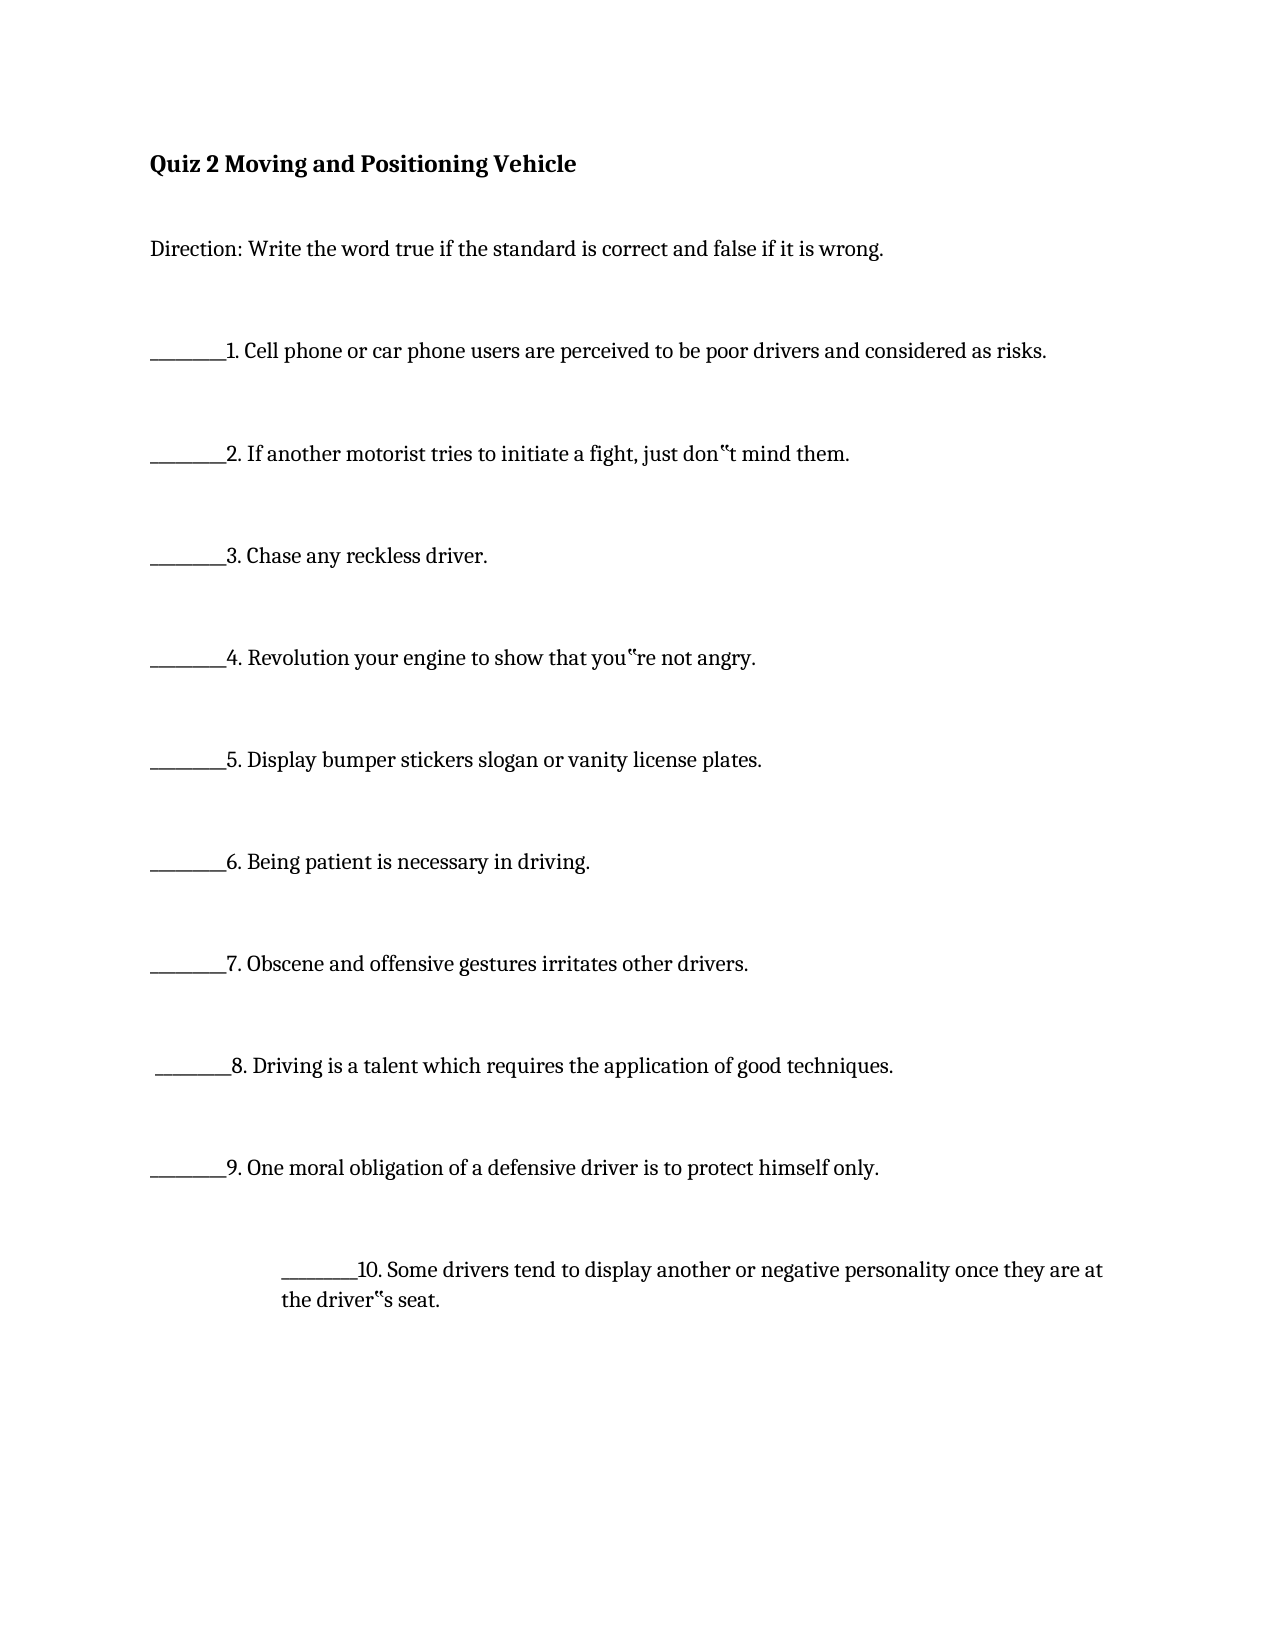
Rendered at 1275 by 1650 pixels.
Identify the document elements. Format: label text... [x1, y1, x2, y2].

text _________10. Some drivers tend to display another or negative personality once they are at the driver‟s seat. [281, 1257, 1125, 1314]
text _________1. Cell phone or car phone users are perceived to be poor drivers and considered as risks. [150, 338, 1125, 365]
text _________9. One moral obligation of a defensive driver is to protect himself only. [150, 1155, 1125, 1181]
text _________7. Obscene and offensive gestures irritates other drivers. [150, 951, 1125, 977]
text _________2. If another motorist tries to initiate a fight, just don‟t mind them. [150, 440, 1125, 467]
text Direction: Write the word true if the standard is correct and false if it is wrong. [150, 236, 1125, 263]
text _________5. Display bumper stickers slogan or vanity license plates. [150, 747, 1125, 773]
text Quiz 2 Moving and Positioning Vehicle [150, 150, 1125, 179]
text _________6. Being patient is necessary in driving. [150, 849, 1125, 875]
text _________4. Revolution your engine to show that you‟re not angry. [150, 644, 1125, 671]
text _________3. Chase any reckless driver. [150, 542, 1125, 569]
text _________8. Driving is a talent which requires the application of good techniques. [150, 1053, 1125, 1079]
